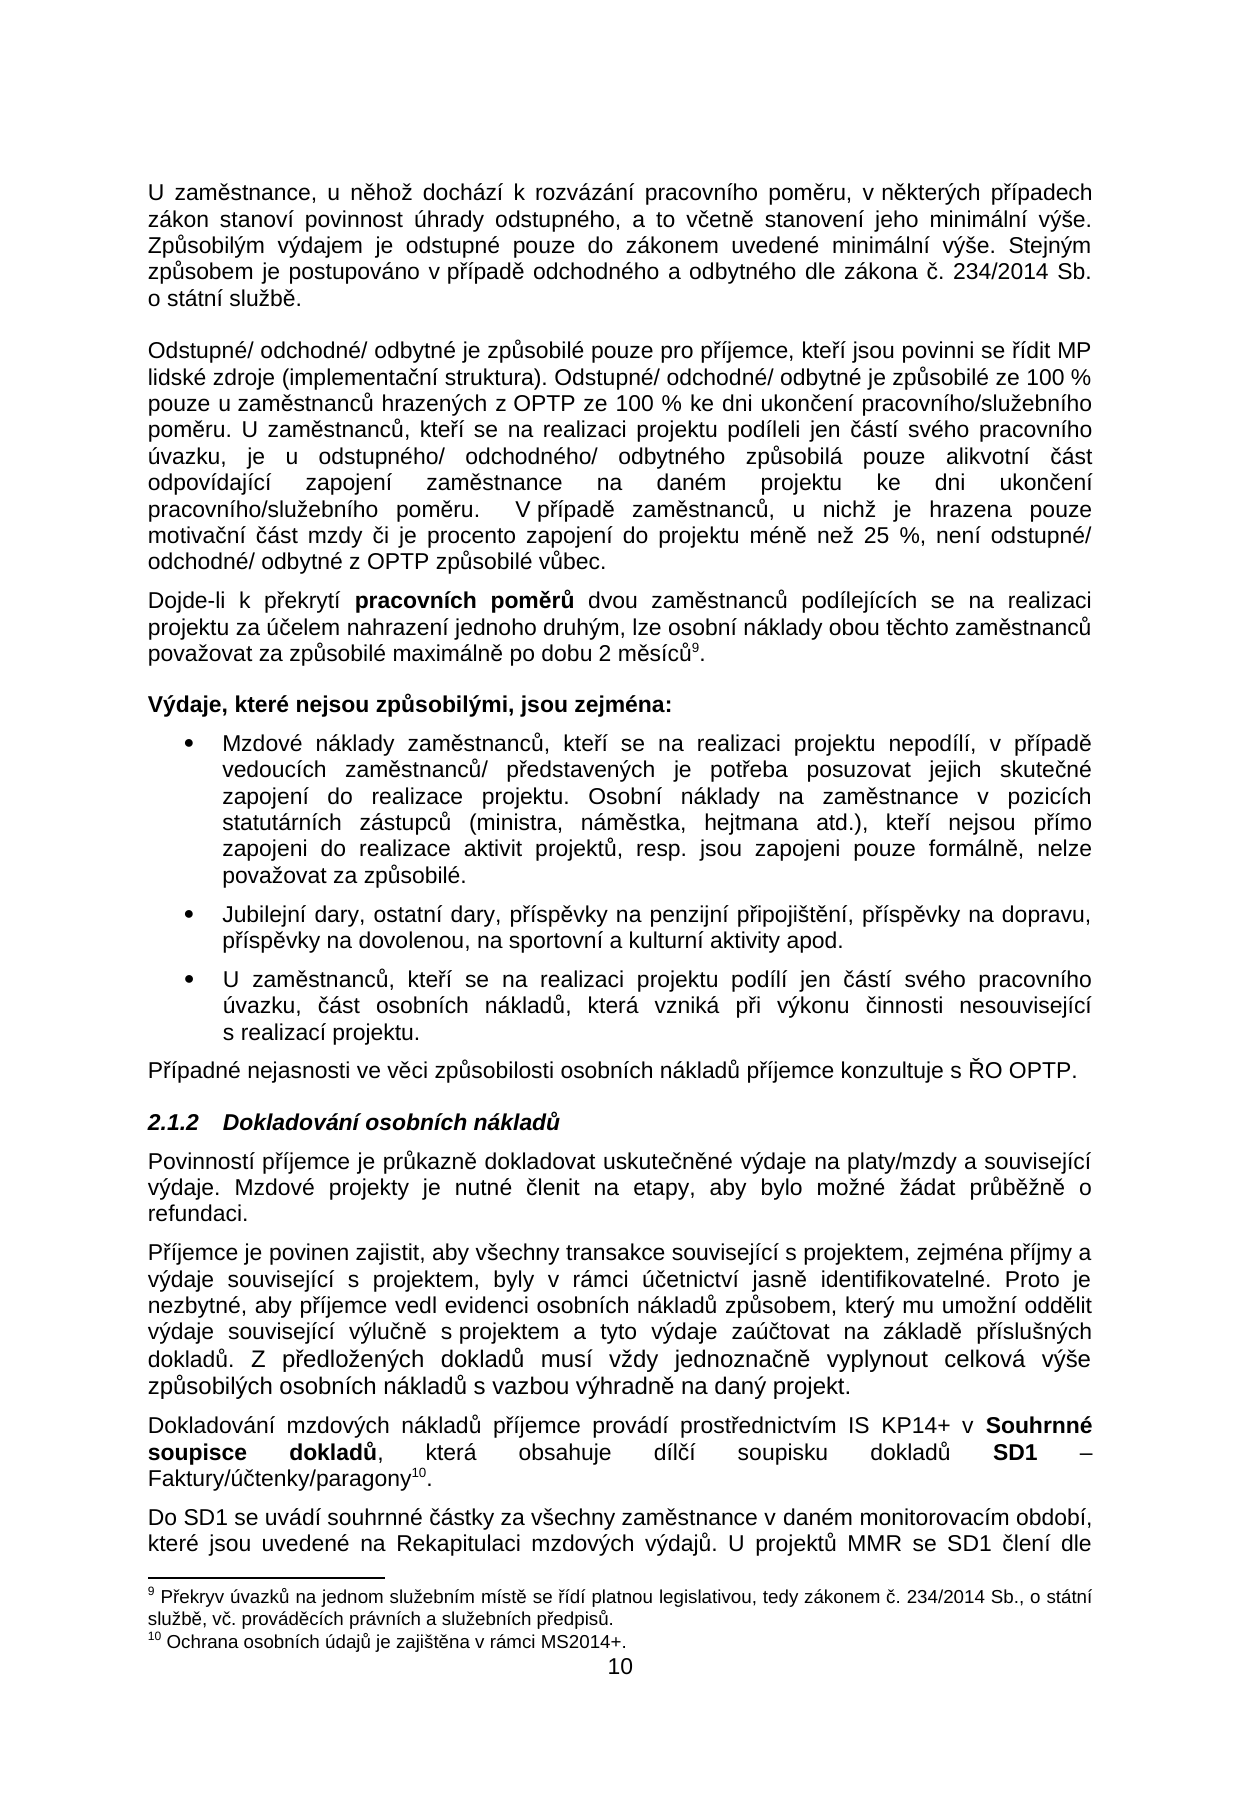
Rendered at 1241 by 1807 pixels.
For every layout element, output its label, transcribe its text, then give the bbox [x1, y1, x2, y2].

list U zaměstnanců, kteří se na realizaci projektu podílí jen částí svého pracovního úvazku, část osobních nákladů, která vzniká při výkonu činnosti nesouvisející s realizací projektu. [185, 966, 1092, 1045]
text Případné nejasnosti ve věci způsobilosti osobních nákladů příjemce konzultuje s ŘO OPTP. [148, 1057, 1092, 1084]
list Jubilejní dary, ostatní dary, příspěvky na penzijní připojištění, příspěvky na dopravu, příspěvky na dovolenou, na sportovní a kulturní aktivity apod. [185, 901, 1092, 953]
list Mzdové náklady zaměstnanců, kteří se na realizaci projektu nepodílí, v případě vedoucích zaměstnanců/ představených je potřeba posuzovat jejich skutečné zapojení do realizace projektu. Osobní náklady na zaměstnance v pozicích statutárních zástupců (ministra, náměstka, hejtmana atd.), kteří nejsou přímo zapojeni do realizace aktivit projektů, resp. jsou zapojeni pouze formálně, nelze považovat za způsobilé. [185, 730, 1092, 888]
text Dojde-li k překrytí pracovních poměrů dvou zaměstnanců podílejících se na realizaci projektu za účelem nahrazení jednoho druhým, lze osobní náklady obou těchto zaměstnanců považovat za způsobilé maximálně po dobu 2 měsíců. [148, 587, 1092, 666]
subtitle Dokladování osobních nákladů [148, 1109, 1092, 1135]
text Dokladování mzdových nákladů příjemce provádí prostřednictvím IS KP14+ v Souhrnné soupisce dokladů, která obsahuje dílčí soupisku dokladů SD1 – Faktury/účtenky/paragony. [148, 1412, 1092, 1491]
text U zaměstnance, u něhož dochází k rozvázání pracovního poměru, v některých případech zákon stanoví povinnost úhrady odstupného, a to včetně stanovení jeho minimální výše. Způsobilým výdajem je odstupné pouze do zákonem uvedené minimální výše. Stejným způsobem je postupováno v případě odchodného a odbytného dle zákona č. 234/2014 Sb. o státní službě. [148, 179, 1092, 311]
text Příjemce je povinen zajistit, aby všechny transakce související s projektem, zejména příjmy a výdaje související s projektem, byly v rámci účetnictví jasně identifikovatelné. Proto je nezbytné, aby příjemce vedl evidenci osobních nákladů způsobem, který mu umožní oddělit výdaje související výlučně s projektem a tyto výdaje zaúčtovat na základě příslušných dokladů. Z předložených dokladů musí vždy jednoznačně vyplynout celková výše způsobilých osobních nákladů s vazbou výhradně na daný projekt. [148, 1239, 1092, 1400]
text Odstupné/ odchodné/ odbytné je způsobilé pouze pro příjemce, kteří jsou povinni se řídit MP lidské zdroje (implementační struktura). Odstupné/ odchodné/ odbytné je způsobilé ze 100 % pouze u zaměstnanců hrazených z OPTP ze 100 % ke dni ukončení pracovního/služebního poměru. U zaměstnanců, kteří se na realizaci projektu podíleli jen částí svého pracovního úvazku, je u odstupného/ odchodného/ odbytného způsobilá pouze alikvotní část odpovídající zapojení zaměstnance na daném projektu ke dni ukončení pracovního/služebního poměru. V případě zaměstnanců, u nichž je hrazena pouze motivační část mzdy či je procento zapojení do projektu méně než 25 %, není odstupné/ odchodné/ odbytné z OPTP způsobilé vůbec. [148, 337, 1092, 574]
text Povinností příjemce je průkazně dokladovat uskutečněné výdaje na platy/mzdy a související výdaje. Mzdové projekty je nutné členit na etapy, aby bylo možné žádat průběžně o refundaci. [148, 1148, 1092, 1227]
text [148, 1504, 1092, 1557]
text Výdaje, které nejsou způsobilými, jsou zejména: [148, 691, 1092, 717]
